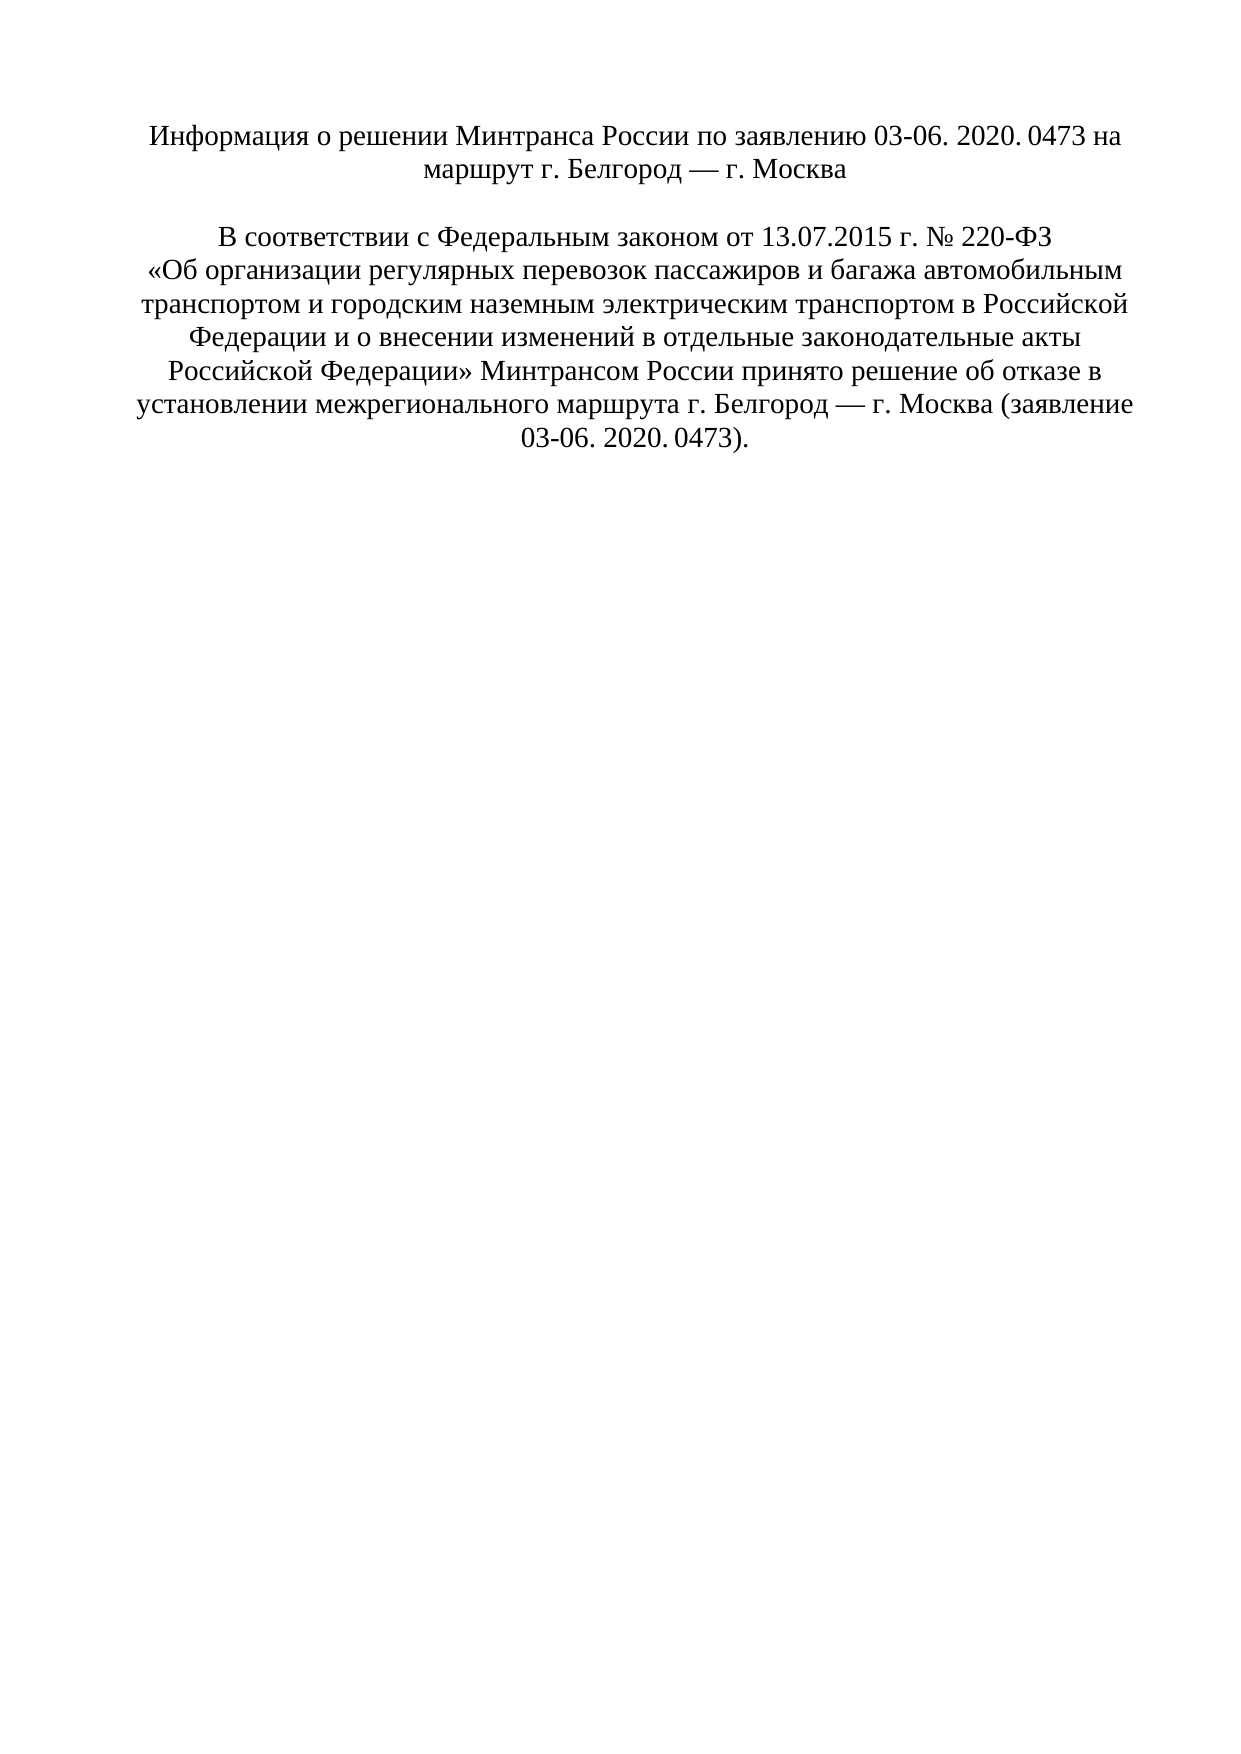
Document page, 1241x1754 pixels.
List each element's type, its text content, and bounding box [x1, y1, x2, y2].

text Информация о решении Минтранса России по заявлению 03-06. 2020. 0473 на маршрут г. Белгород — г. Москва [118, 118, 1152, 185]
text В соответствии с Федеральным законом от 13.07.2015 г. № 220-ФЗ «Об организации регулярных перевозок пассажиров и багажа автомобильным транспортом и городским наземным электрическим транспортом в Российской Федерации и о внесении изменений в отдельные законодательные акты Российской Федерации» Минтрансом России принято решение об отказе в установлении межрегионального маршрута г. Белгород — г. Москва (заявление 03-06. 2020. 0473). [118, 219, 1152, 453]
